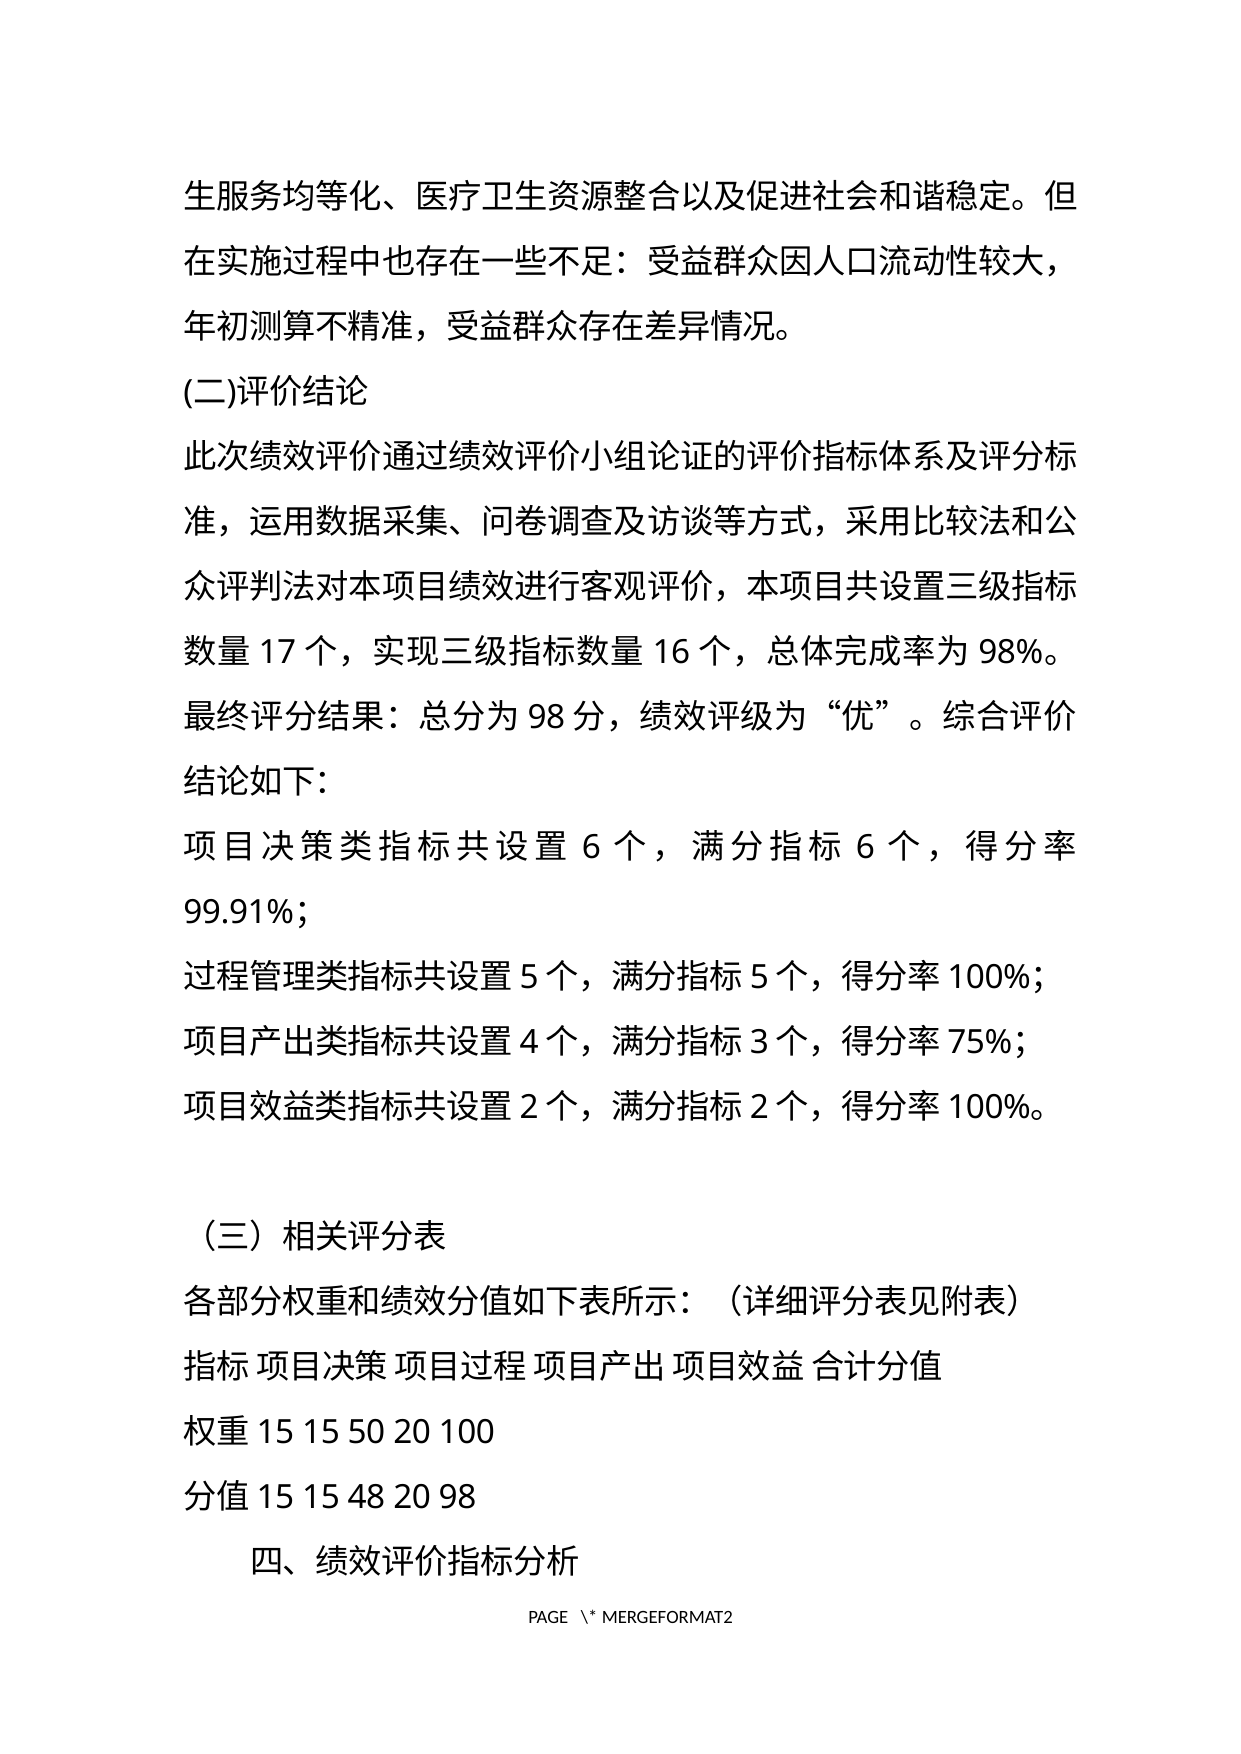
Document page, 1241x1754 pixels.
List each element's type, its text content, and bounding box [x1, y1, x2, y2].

text 四、绩效评价指标分析 [183, 1527, 1078, 1592]
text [183, 162, 1078, 1527]
